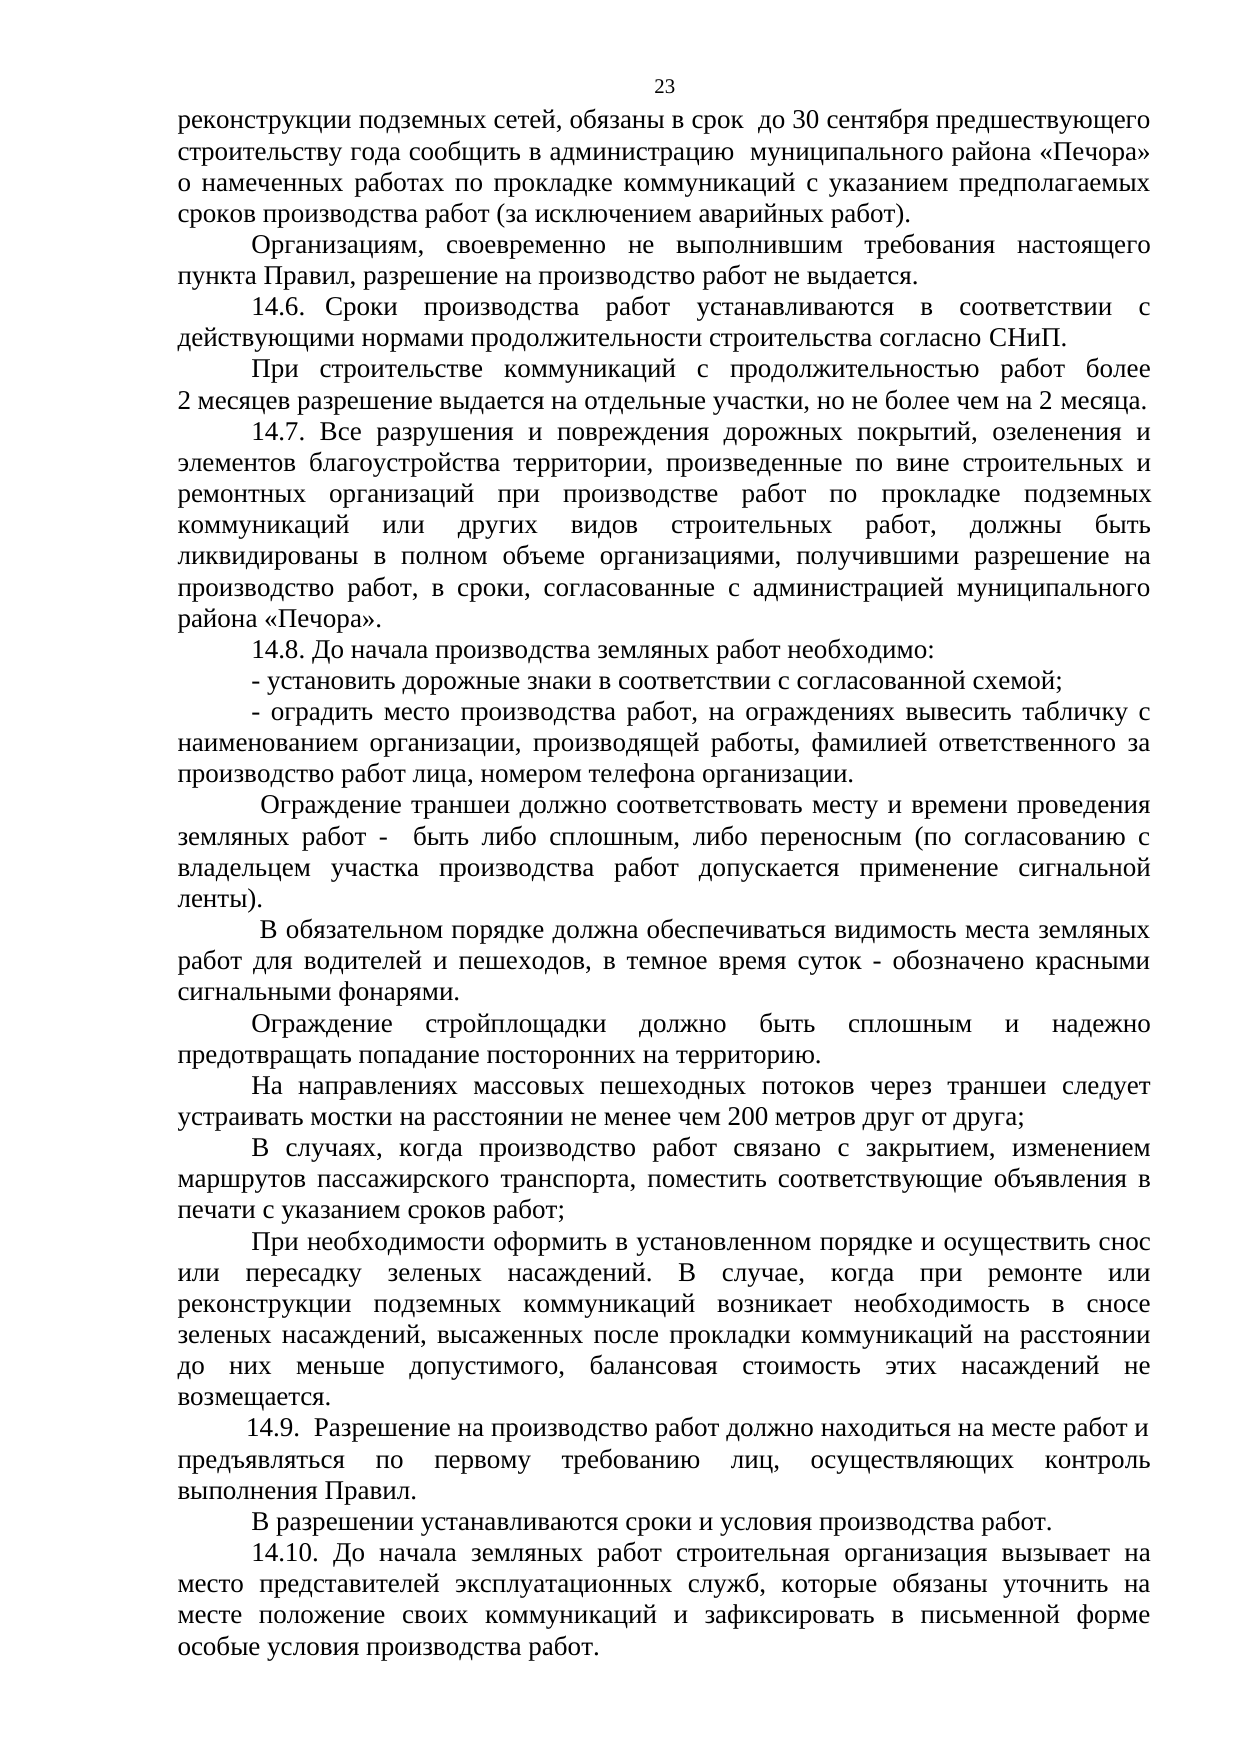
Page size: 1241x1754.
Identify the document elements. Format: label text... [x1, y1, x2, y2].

text В разрешении устанавливаются сроки и условия производства работ. [177, 1505, 1152, 1536]
text Ограждение траншеи должно соответствовать месту и времени проведения земляных работ - быть либо сплошным, либо переносным (по согласованию с владельцем участка производства работ допускается применение сигнальной ленты). [177, 789, 1152, 913]
text 14.7. Все разрушения и повреждения дорожных покрытий, озеленения и элементов благоустройства территории, произведенные по вине строительных и ремонтных организаций при производстве работ по прокладке подземных коммуникаций или других видов строительных работ, должны быть ликвидированы в полном объеме организациями, получившими разрешение на производство работ, в сроки, согласованные с администрацией муниципального района «Печора». [177, 415, 1152, 633]
text - установить дорожные знаки в соответствии с согласованной схемой; [177, 664, 1152, 695]
text При строительстве коммуникаций с продолжительностью работ более 2 месяцев разрешение выдается на отдельные участки, но не более чем на 2 месяца. [177, 353, 1152, 415]
text 14.10. До начала земляных работ строительная организация вызывает на место представителей эксплуатационных служб, которые обязаны уточнить на месте положение своих коммуникаций и зафиксировать в письменной форме особые условия производства работ. [177, 1536, 1152, 1661]
text 14.9. Разрешение на производство работ должно находиться на месте работ и предъявляться по первому требованию лиц, осуществляющих контроль выполнения Правил. [177, 1412, 1152, 1505]
text 14.8. До начала производства земляных работ необходимо: [177, 633, 1152, 664]
text В случаях, когда производство работ связано с закрытием, изменением маршрутов пассажирского транспорта, поместить соответствующие объявления в печати с указанием сроков работ; [177, 1131, 1152, 1225]
text Организациям, своевременно не выполнившим требования настоящего пункта Правил, разрешение на производство работ не выдается. [177, 228, 1152, 290]
text На направлениях массовых пешеходных потоков через траншеи следует устраивать мостки на расстоянии не менее чем 200 метров друг от друга; [177, 1069, 1152, 1131]
text Ограждение стройплощадки должно быть сплошным и надежно предотвращать попадание посторонних на территорию. [177, 1007, 1152, 1069]
text При необходимости оформить в установленном порядке и осуществить снос или пересадку зеленых насаждений. В случае, когда при ремонте или реконструкции подземных коммуникаций возникает необходимость в сносе зеленых насаждений, высаженных после прокладки коммуникаций на расстоянии до них меньше допустимого, балансовая стоимость этих насаждений не возмещается. [177, 1225, 1152, 1412]
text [177, 103, 1152, 228]
text 14.6. Сроки производства работ устанавливаются в соответствии с действующими нормами продолжительности строительства согласно СНиП. [177, 290, 1152, 353]
text В обязательном порядке должна обеспечиваться видимость места земляных работ для водителей и пешеходов, в темное время суток - обозначено красными сигнальными фонарями. [177, 913, 1152, 1007]
text - оградить место производства работ, на ограждениях вывесить табличку с наименованием организации, производящей работы, фамилией ответственного за производство работ лица, номером телефона организации. [177, 695, 1152, 789]
